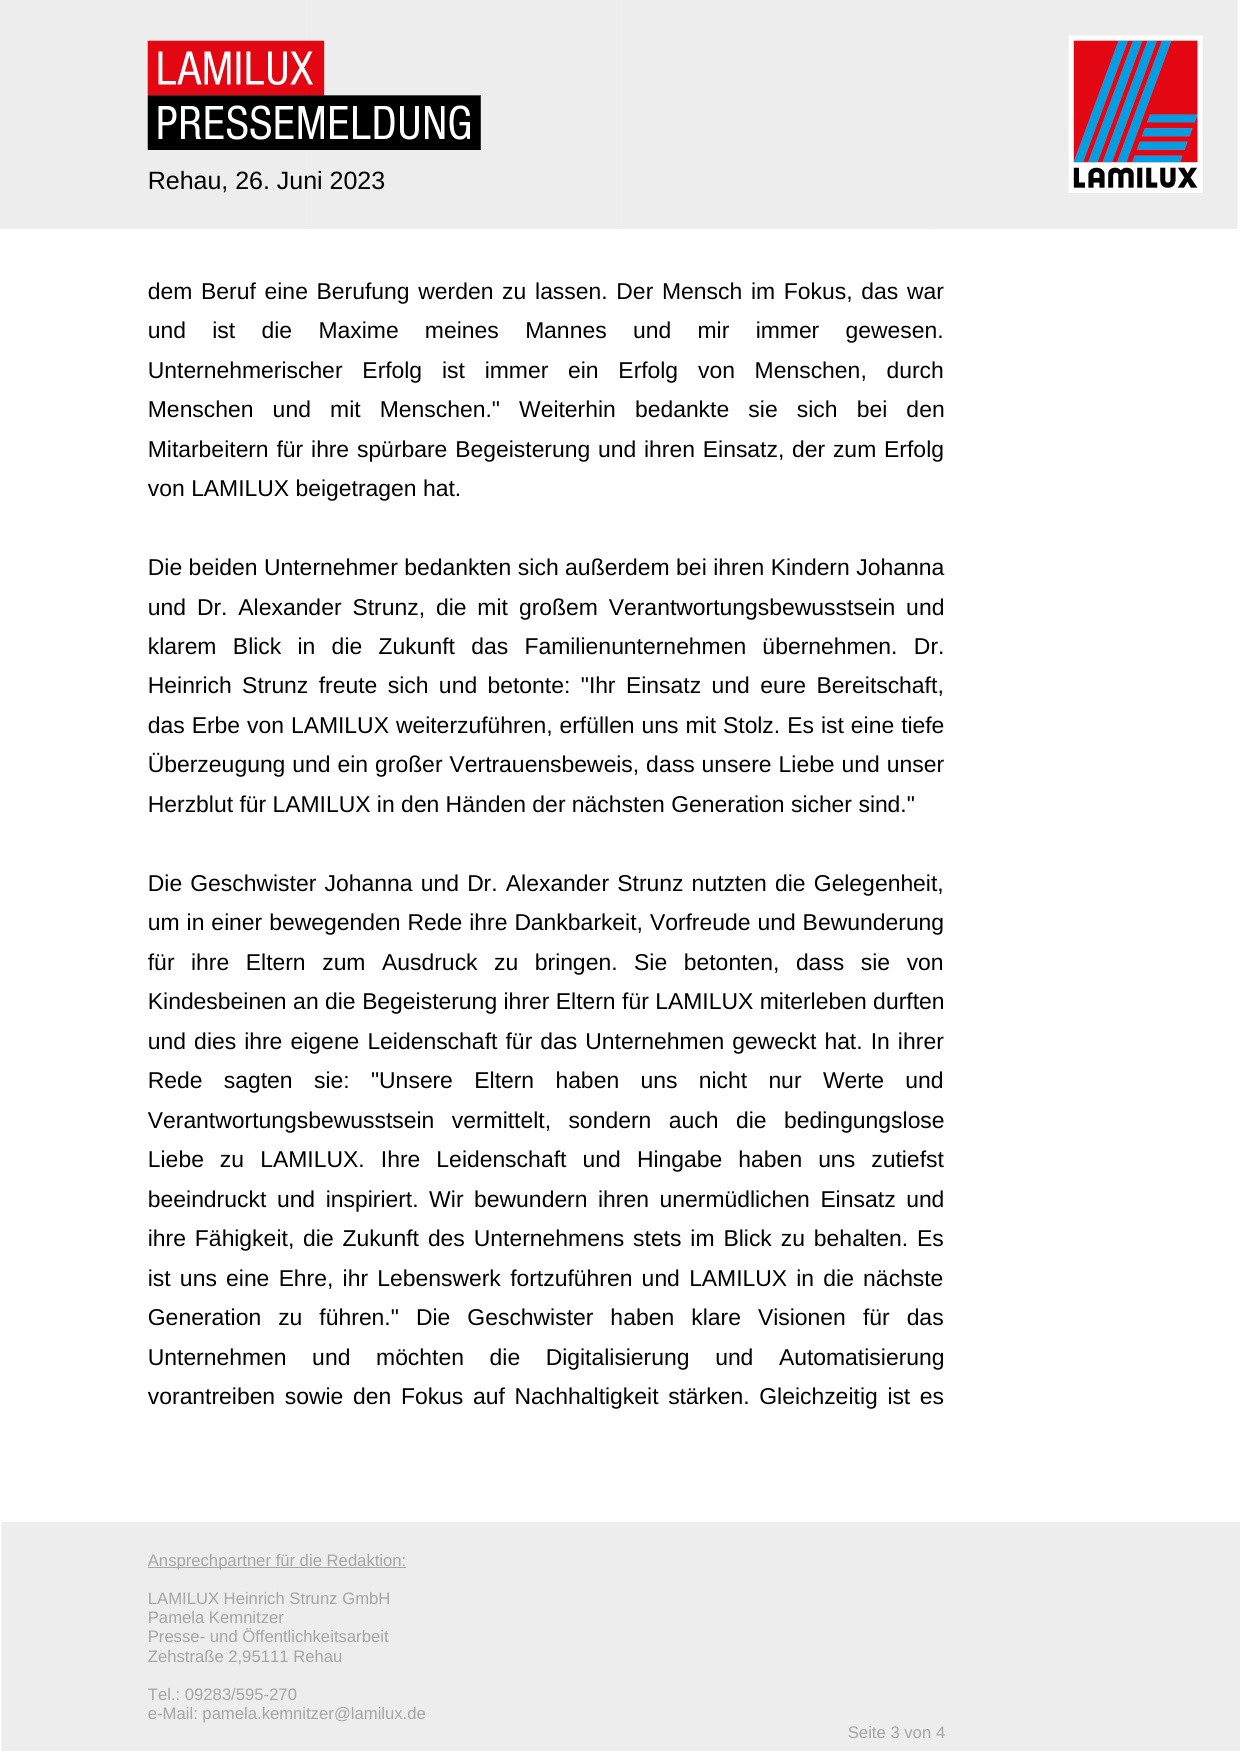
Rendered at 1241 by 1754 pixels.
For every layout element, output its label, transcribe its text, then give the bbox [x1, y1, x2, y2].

picture [0, 0, 1238, 229]
text Die beiden Unternehmer bedankten sich außerdem bei ihren Kindern Johanna und Dr. Alexander Strunz, die mit großem Verantwortungsbewusstsein und klarem Blick in die Zukunft das Familienunternehmen übernehmen. Dr. Heinrich Strunz freute sich und betonte: "Ihr Einsatz und eure Bereitschaft, das Erbe von LAMILUX weiterzuführen, erfüllen uns mit Stolz. Es ist eine tiefe Überzeugung und ein großer Vertrauensbeweis, dass unsere Liebe und unser Herzblut für LAMILUX in den Händen der nächsten Generation sicher sind." [148, 554, 945, 817]
picture [1, 1522, 1241, 1751]
